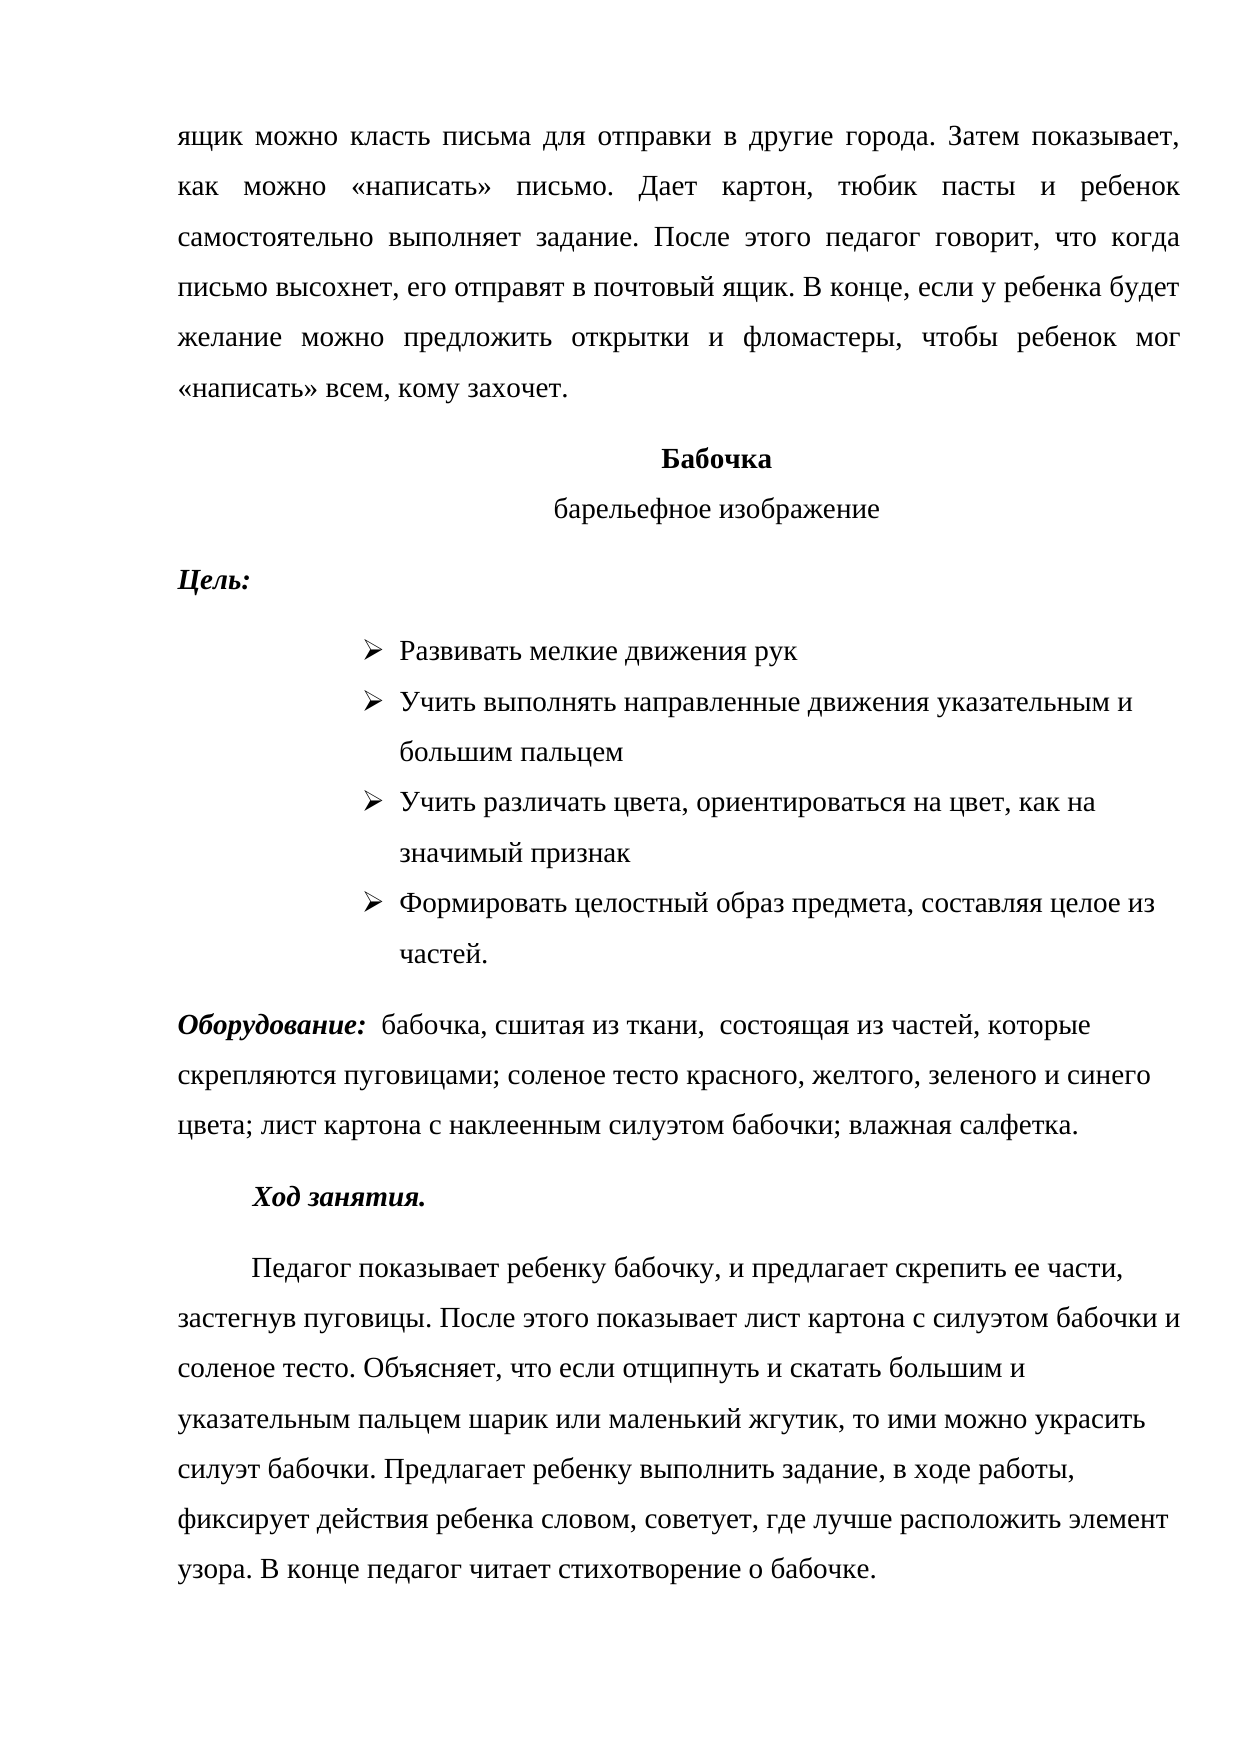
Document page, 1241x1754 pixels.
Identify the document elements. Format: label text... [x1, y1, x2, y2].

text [177, 118, 1181, 403]
list барельефное изображение [252, 491, 1181, 525]
list Бабочка [252, 441, 1181, 474]
list Учить выполнять направленные движения указательным и большим пальцем [362, 684, 1181, 768]
list Формировать целостный образ предмета, составляя целое из частей. [362, 885, 1181, 969]
text Цель: [177, 562, 1181, 596]
list Учить различать цвета, ориентироваться на цвет, как на значимый признак [362, 784, 1181, 868]
list Развивать мелкие движения рук [362, 633, 1181, 667]
list Ход занятия. [252, 1179, 1181, 1212]
text Педагог показывает ребенку бабочку, и предлагает скрепить ее части, застегнув пуговицы. После этого показывает лист картона с силуэтом бабочки и соленое тесто. Объясняет, что если отщипнуть и скатать большим и указательным пальцем шарик или маленький жгутик, то ими можно украсить силуэт бабочки. Предлагает ребенку выполнить задание, в ходе работы, фиксирует действия ребенка словом, советует, где лучше расположить элемент узора. В конце педагог читает стихотворение о бабочке. [177, 1250, 1181, 1585]
text Оборудование: бабочка, сшитая из ткани, состоящая из частей, которые скрепляются пуговицами; соленое тесто красного, желтого, зеленого и синего цвета; лист картона с наклеенным силуэтом бабочки; влажная салфетка. [177, 1007, 1181, 1141]
